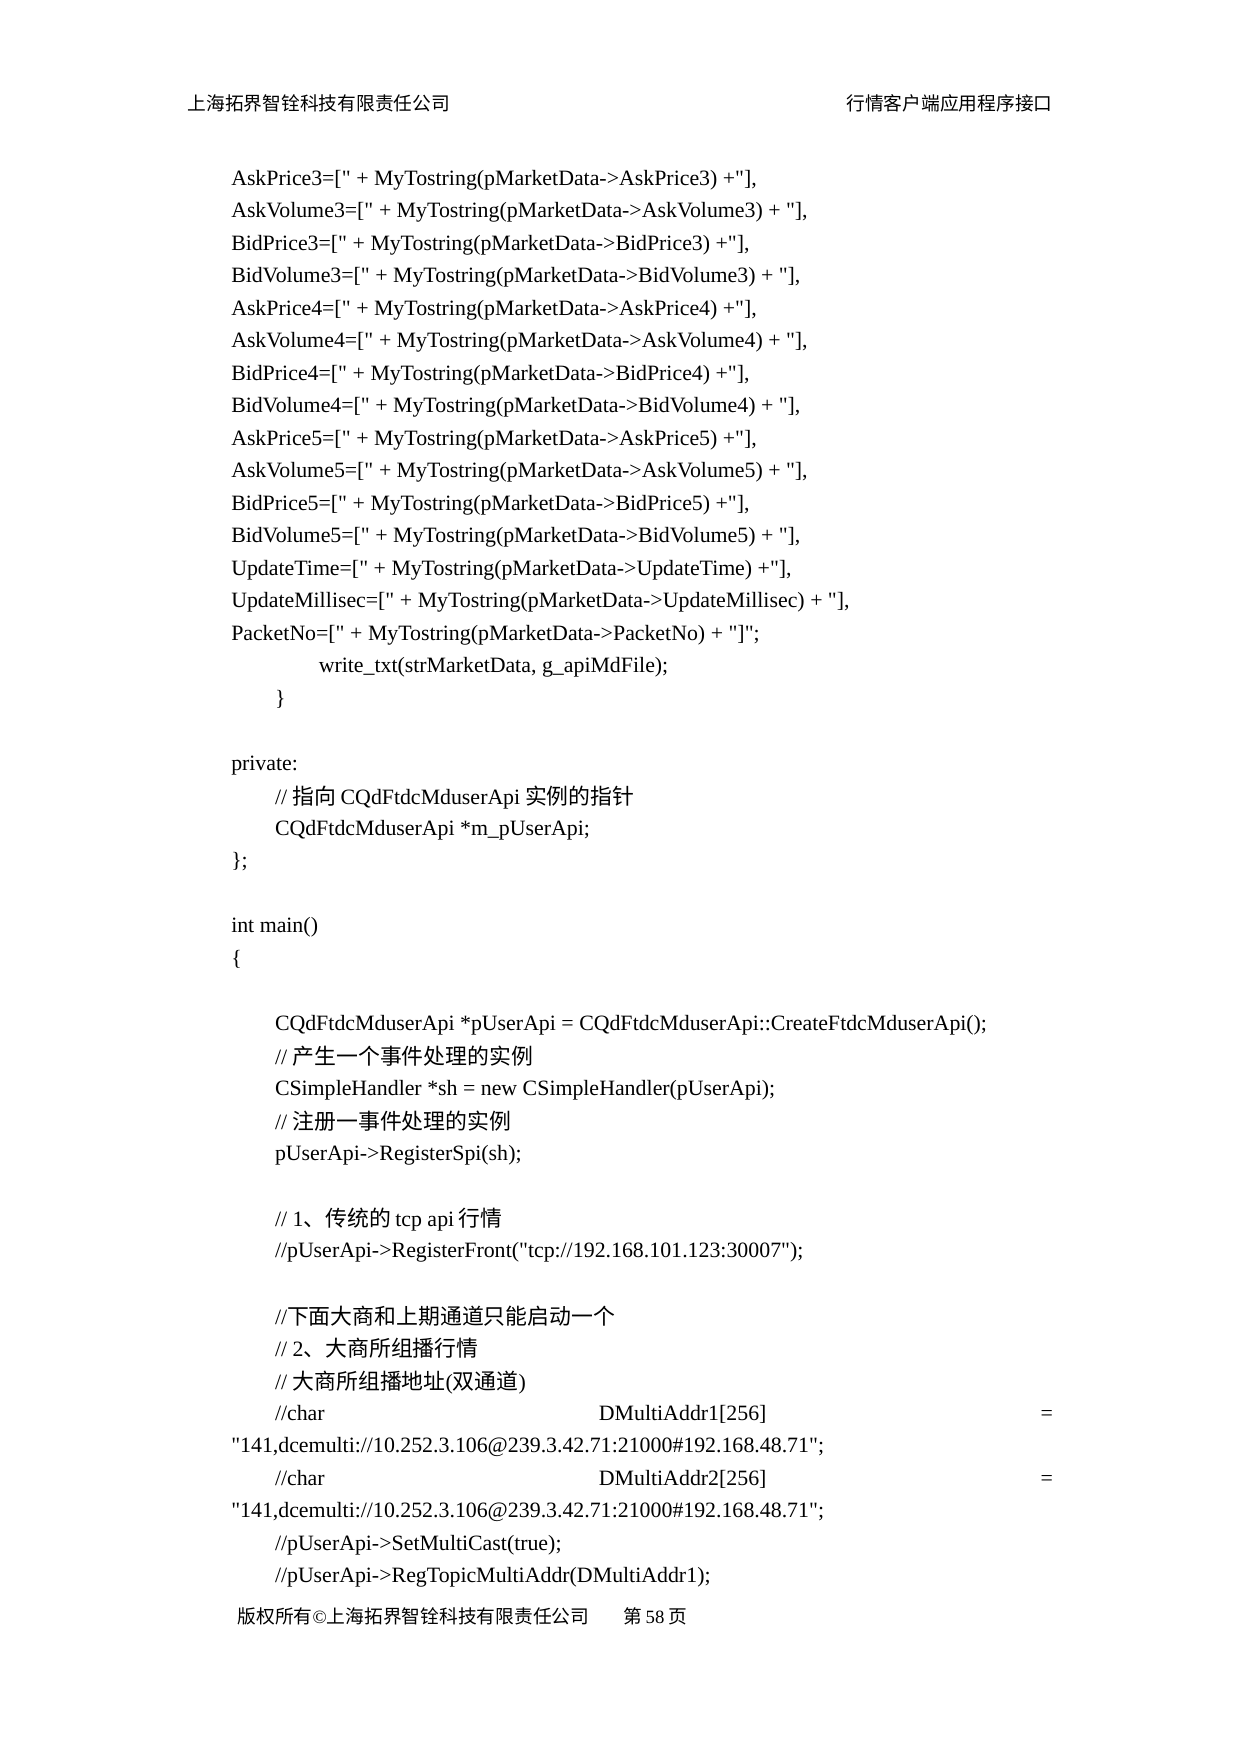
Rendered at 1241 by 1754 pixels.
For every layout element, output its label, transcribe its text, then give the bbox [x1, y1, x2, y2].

text UpdateMillisec=[" + MyTostring(pMarketData->UpdateMillisec) + "], [231, 583, 1053, 616]
text // 2、大商所组播行情 [231, 1331, 1053, 1363]
text CSimpleHandler *sh = new CSimpleHandler(pUserApi); [231, 1071, 1053, 1103]
text BidVolume4=[" + MyTostring(pMarketData->BidVolume4) + "], [231, 388, 1053, 421]
text //pUserApi->RegTopicMultiAddr(DMultiAddr1); [231, 1558, 1053, 1591]
text write_txt(strMarketData, g_apiMdFile); [231, 648, 1053, 681]
text // 大商所组播地址(双通道) [231, 1363, 1053, 1396]
text }; [231, 843, 1053, 876]
text } [231, 681, 1053, 713]
text BidPrice4=[" + MyTostring(pMarketData->BidPrice4) +"], [231, 356, 1053, 388]
text { [231, 941, 1053, 973]
text CQdFtdcMduserApi *m_pUserApi; [231, 811, 1053, 843]
text //char DMultiAddr1[256] = "141,dcemulti://10.252.3.106@239.3.42.71:21000#192.168.48.71"; [231, 1396, 1053, 1461]
text UpdateTime=[" + MyTostring(pMarketData->UpdateTime) +"], [231, 551, 1053, 583]
text pUserApi->RegisterSpi(sh); [231, 1136, 1053, 1168]
text //pUserApi->SetMultiCast(true); [231, 1526, 1053, 1558]
text AskPrice5=[" + MyTostring(pMarketData->AskPrice5) +"], [231, 421, 1053, 453]
text BidPrice5=[" + MyTostring(pMarketData->BidPrice5) +"], [231, 486, 1053, 518]
text CQdFtdcMduserApi *pUserApi = CQdFtdcMduserApi::CreateFtdcMduserApi(); [231, 1006, 1053, 1038]
text BidVolume3=[" + MyTostring(pMarketData->BidVolume3) + "], [231, 258, 1053, 291]
text //char DMultiAddr2[256] = "141,dcemulti://10.252.3.106@239.3.42.71:21000#192.168.48.71"; [231, 1461, 1053, 1526]
text private: [231, 746, 1053, 778]
text AskVolume4=[" + MyTostring(pMarketData->AskVolume4) + "], [231, 323, 1053, 356]
text BidVolume5=[" + MyTostring(pMarketData->BidVolume5) + "], [231, 518, 1053, 551]
text //pUserApi->RegisterFront("tcp://192.168.101.123:30007"); [231, 1233, 1053, 1266]
text AskVolume5=[" + MyTostring(pMarketData->AskVolume5) + "], [231, 453, 1053, 486]
text AskPrice3=[" + MyTostring(pMarketData->AskPrice3) +"], [231, 161, 1053, 193]
text //下面大商和上期通道只能启动一个 [231, 1298, 1053, 1331]
text BidPrice3=[" + MyTostring(pMarketData->BidPrice3) +"], [231, 226, 1053, 258]
text // 指向CQdFtdcMduserApi实例的指针 [231, 778, 1053, 811]
text AskVolume3=[" + MyTostring(pMarketData->AskVolume3) + "], [231, 193, 1053, 226]
text AskPrice4=[" + MyTostring(pMarketData->AskPrice4) +"], [231, 291, 1053, 323]
text // 产生一个事件处理的实例 [231, 1038, 1053, 1071]
text int main() [231, 908, 1053, 941]
text PacketNo=[" + MyTostring(pMarketData->PacketNo) + "]"; [231, 616, 1053, 648]
text // 1、传统的tcp api行情 [231, 1201, 1053, 1233]
text // 注册一事件处理的实例 [231, 1103, 1053, 1136]
